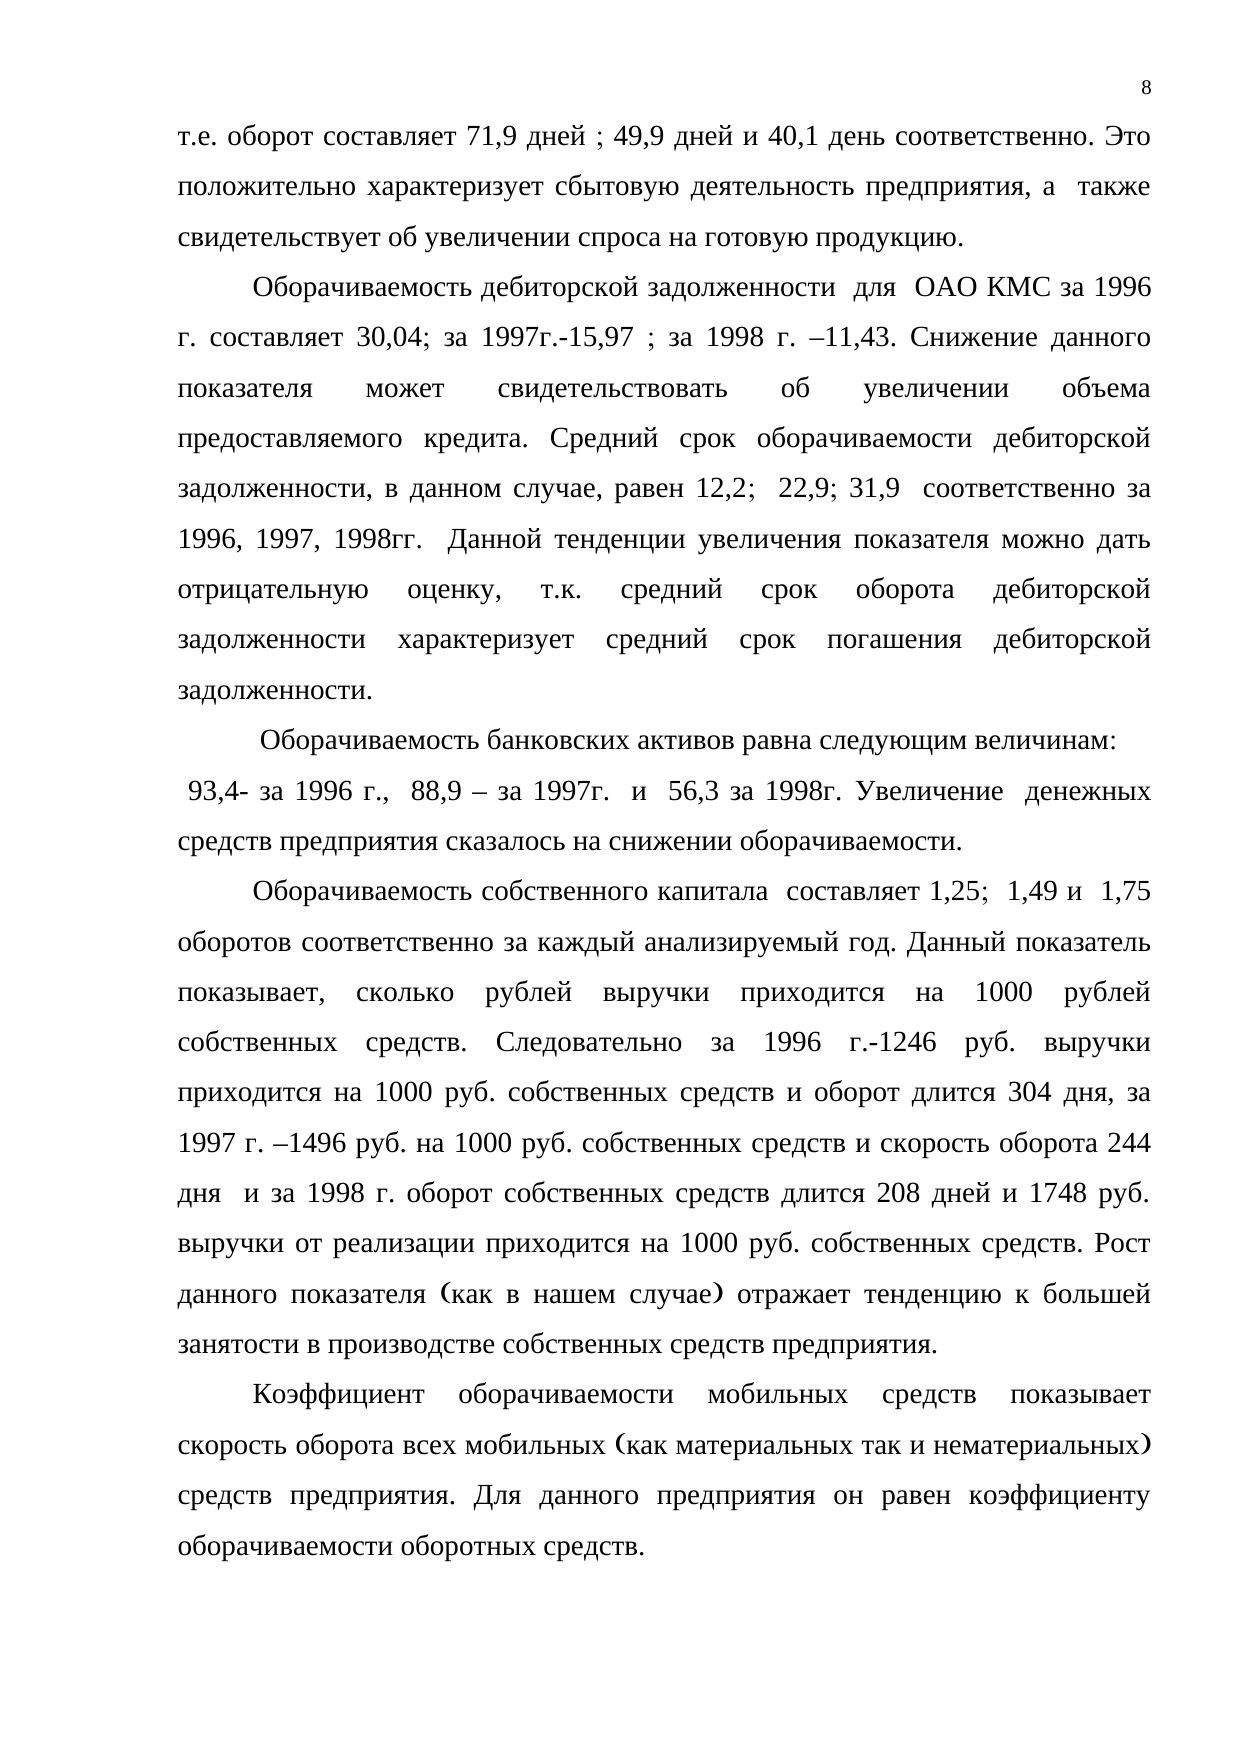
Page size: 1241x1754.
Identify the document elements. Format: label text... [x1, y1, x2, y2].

text Оборачиваемость банковских активов равна следующим величинам [177, 722, 1152, 756]
text Коэффициент оборачиваемости мобильных средств показывает скорость оборота всех мобильных как материальных так и нематериальных средств предприятия. Для данного предприятия он равен коэффициенту оборачиваемости оборотных средств. [177, 1377, 1152, 1561]
text Оборачиваемость собственного капитала составляет 1,25 1,49 и 1,75 оборотов соответственно за каждый анализируемый год. Данный показатель показывает, сколько рублей выручки приходится на 1000 рублей собственных средств. Следовательно за 1996 г.-1246 руб. выручки приходится на 1000 руб. собственных средств и оборот длится 304 дня, за 1997 г. –1496 руб. на 1000 руб. собственных средств и скорость оборота 244 дня и за 1998 г. оборот собственных средств длится 208 дней и 1748 руб. выручки от реализации приходится на 1000 руб. собственных средств. Рост данного показателя как в нашем случае отражает тенденцию к большей занятости в производстве собственных средств предприятия. [177, 873, 1152, 1360]
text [177, 118, 1152, 252]
subtitle Оборачиваемость дебиторской задолженности для оао кмс за 1996 г. составляет 30,04 за 1997г.-15,97 за 1998 г. –11,43. Снижение данного показателя может свидетельствовать об увеличении объема предоставляемого кредита. Средний срок оборачиваемости дебиторской задолженности, в данном случае, равен 12,2 22,9 31,9 соответственно за 1996, 1997, 1998гг. данной тенденции увеличения показателя можно дать отрицательную оценку, т.к. средний срок оборота дебиторской задолженности характеризует средний срок погашения дебиторской задолженности. [177, 269, 1152, 705]
text 93,4- за 1996 г., 88,9 – за 1997г. и 56,3 за 1998г. увеличение денежных средств предприятия сказалось на снижении оборачиваемости. [177, 773, 1152, 856]
